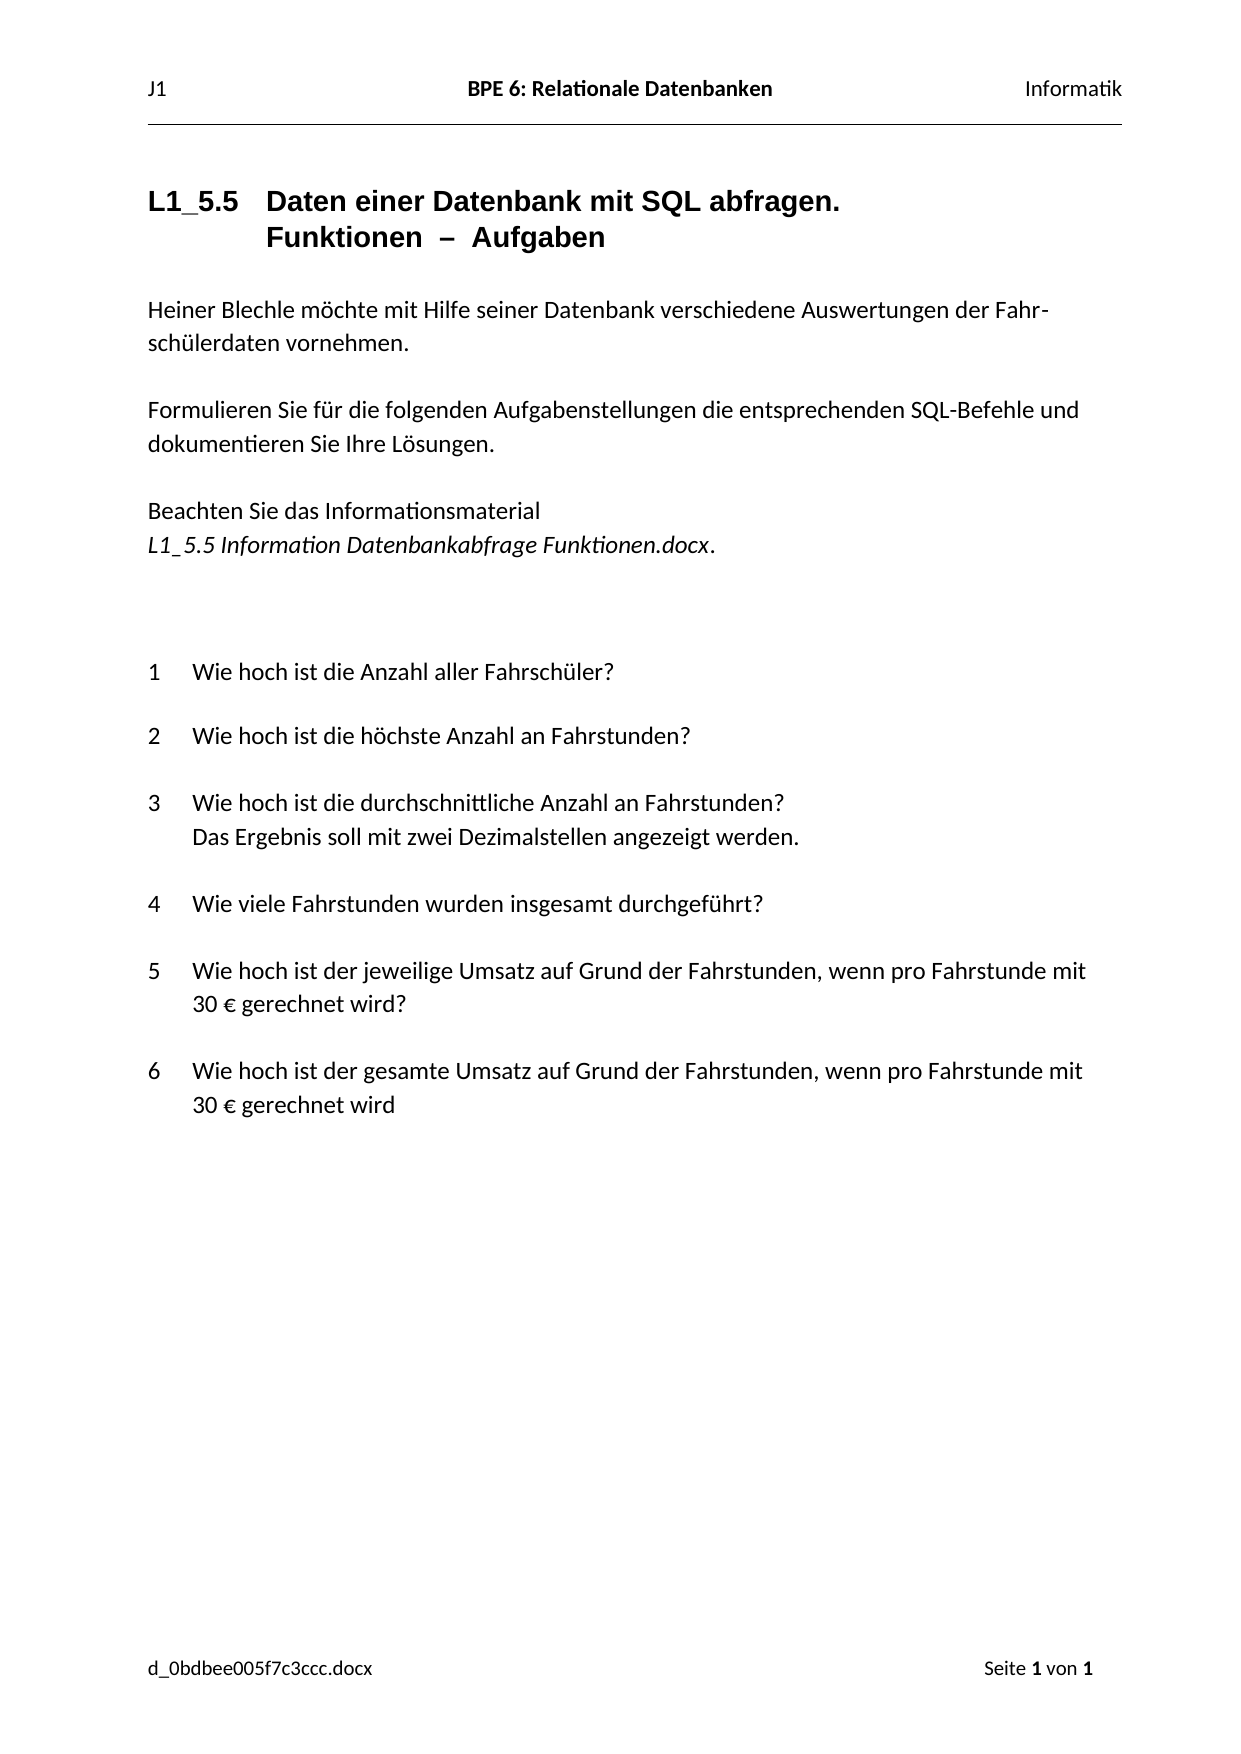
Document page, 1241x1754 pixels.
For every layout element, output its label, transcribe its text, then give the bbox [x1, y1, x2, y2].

list 6 Wie hoch ist der gesamte Umsatz auf Grund der Fahrstunden, wenn pro Fahrstunde mit 30 € gerechnet wird [148, 1056, 1107, 1119]
list 1 Wie hoch ist die Anzahl aller Fahrschüler? [148, 656, 1122, 687]
list 4 Wie viele Fahrstunden wurden insgesamt durchgeführt? [148, 888, 1122, 918]
list Heiner Blechle möchte mit Hilfe seiner Datenbank verschiedene Auswertungen der Fahrschülerdaten vornehmen. [148, 294, 1122, 358]
list Formulieren Sie für die folgenden Aufgabenstellungen die entsprechenden SQL-Befehle und dokumentieren Sie Ihre Lösungen. [148, 395, 1122, 459]
list 2 Wie hoch ist die höchste Anzahl an Fahrstunden? [148, 720, 1122, 751]
text L1_5.5 Daten einer Datenbank mit SQL abfragen. Funktionen – Aufgaben [148, 184, 1152, 254]
list 5 Wie hoch ist der jeweilige Umsatz auf Grund der Fahrstunden, wenn pro Fahrstunde mit 30 € gerechnet wird? [148, 955, 1107, 1019]
list 3 Wie hoch ist die durchschnittliche Anzahl an Fahrstunden? Das Ergebnis soll mit zwei Dezimalstellen angezeigt werden. [148, 787, 1122, 851]
list Beachten Sie das Informationsmaterial L1_5.5 Information Datenbankabfrage Funktionen.docx. [148, 495, 1152, 559]
